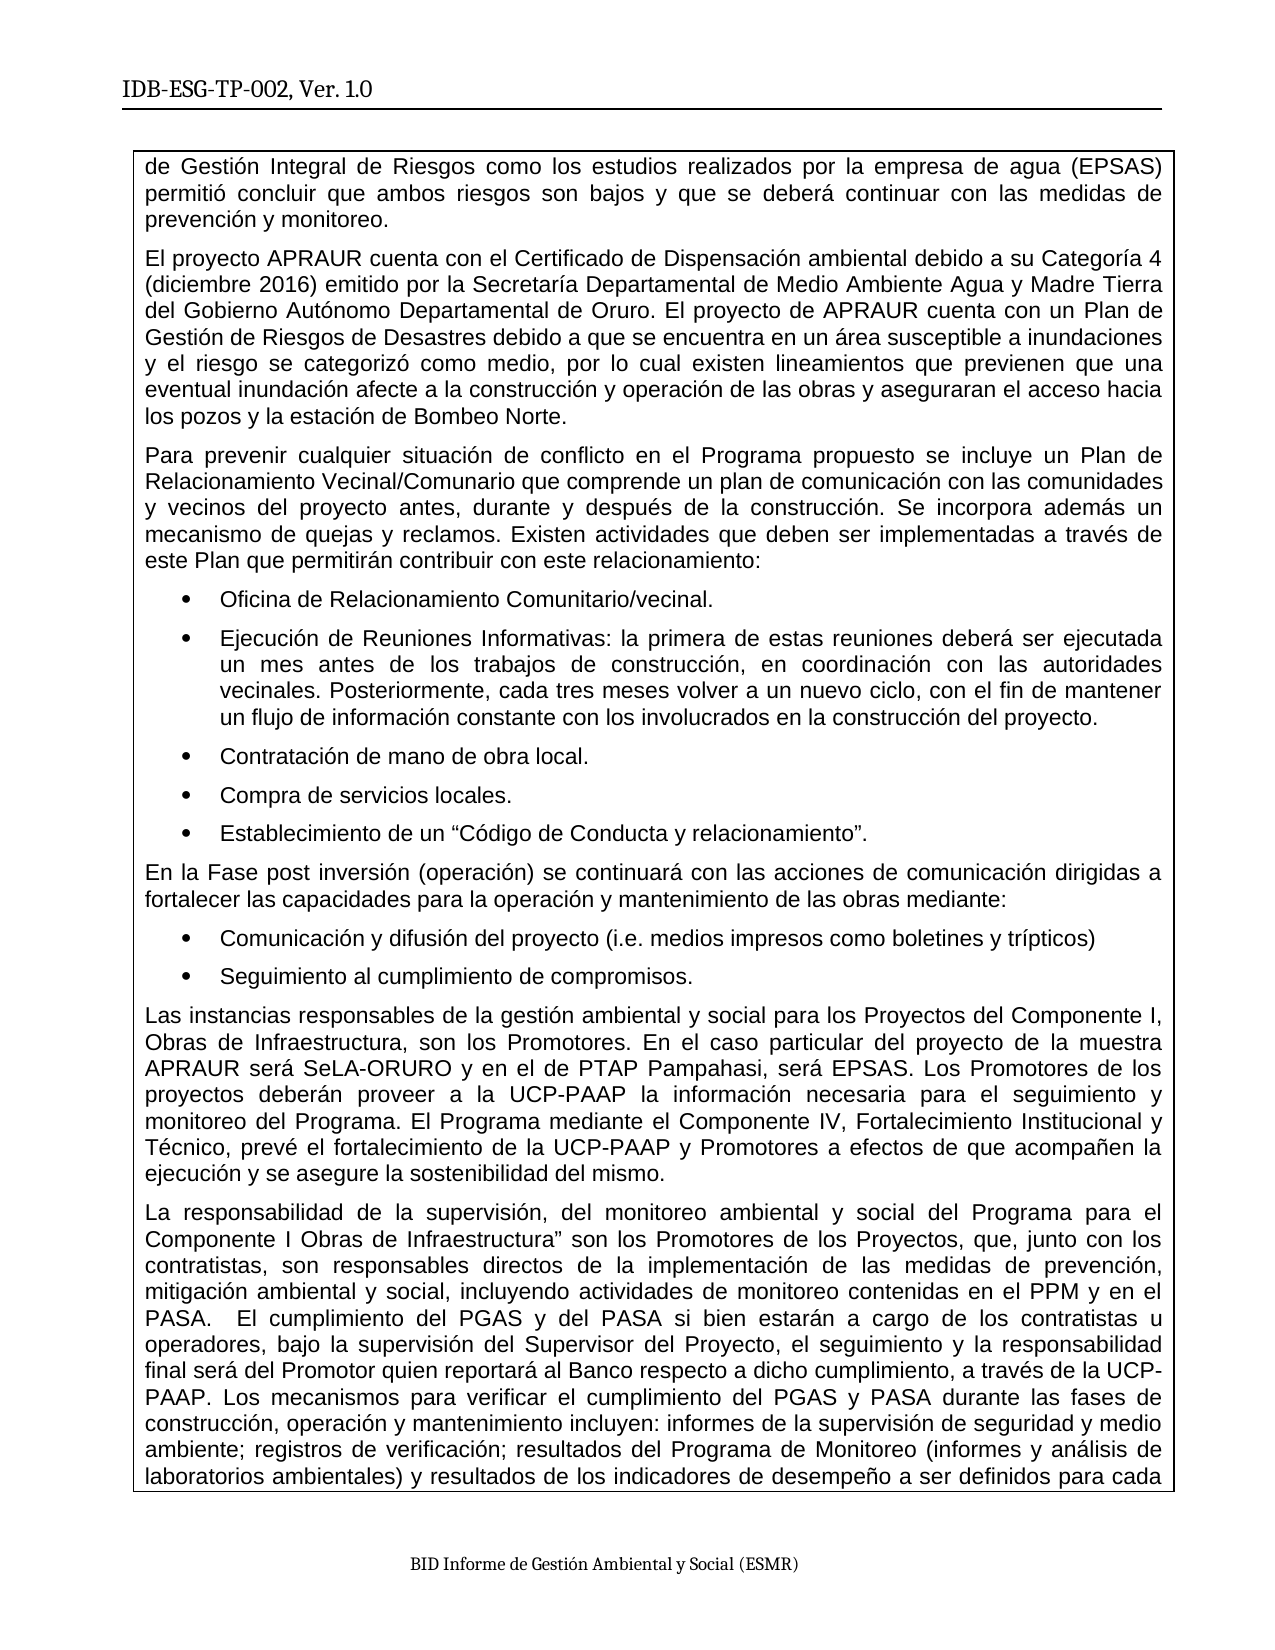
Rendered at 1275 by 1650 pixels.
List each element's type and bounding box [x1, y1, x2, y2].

table_cell [134, 152, 1173, 1491]
